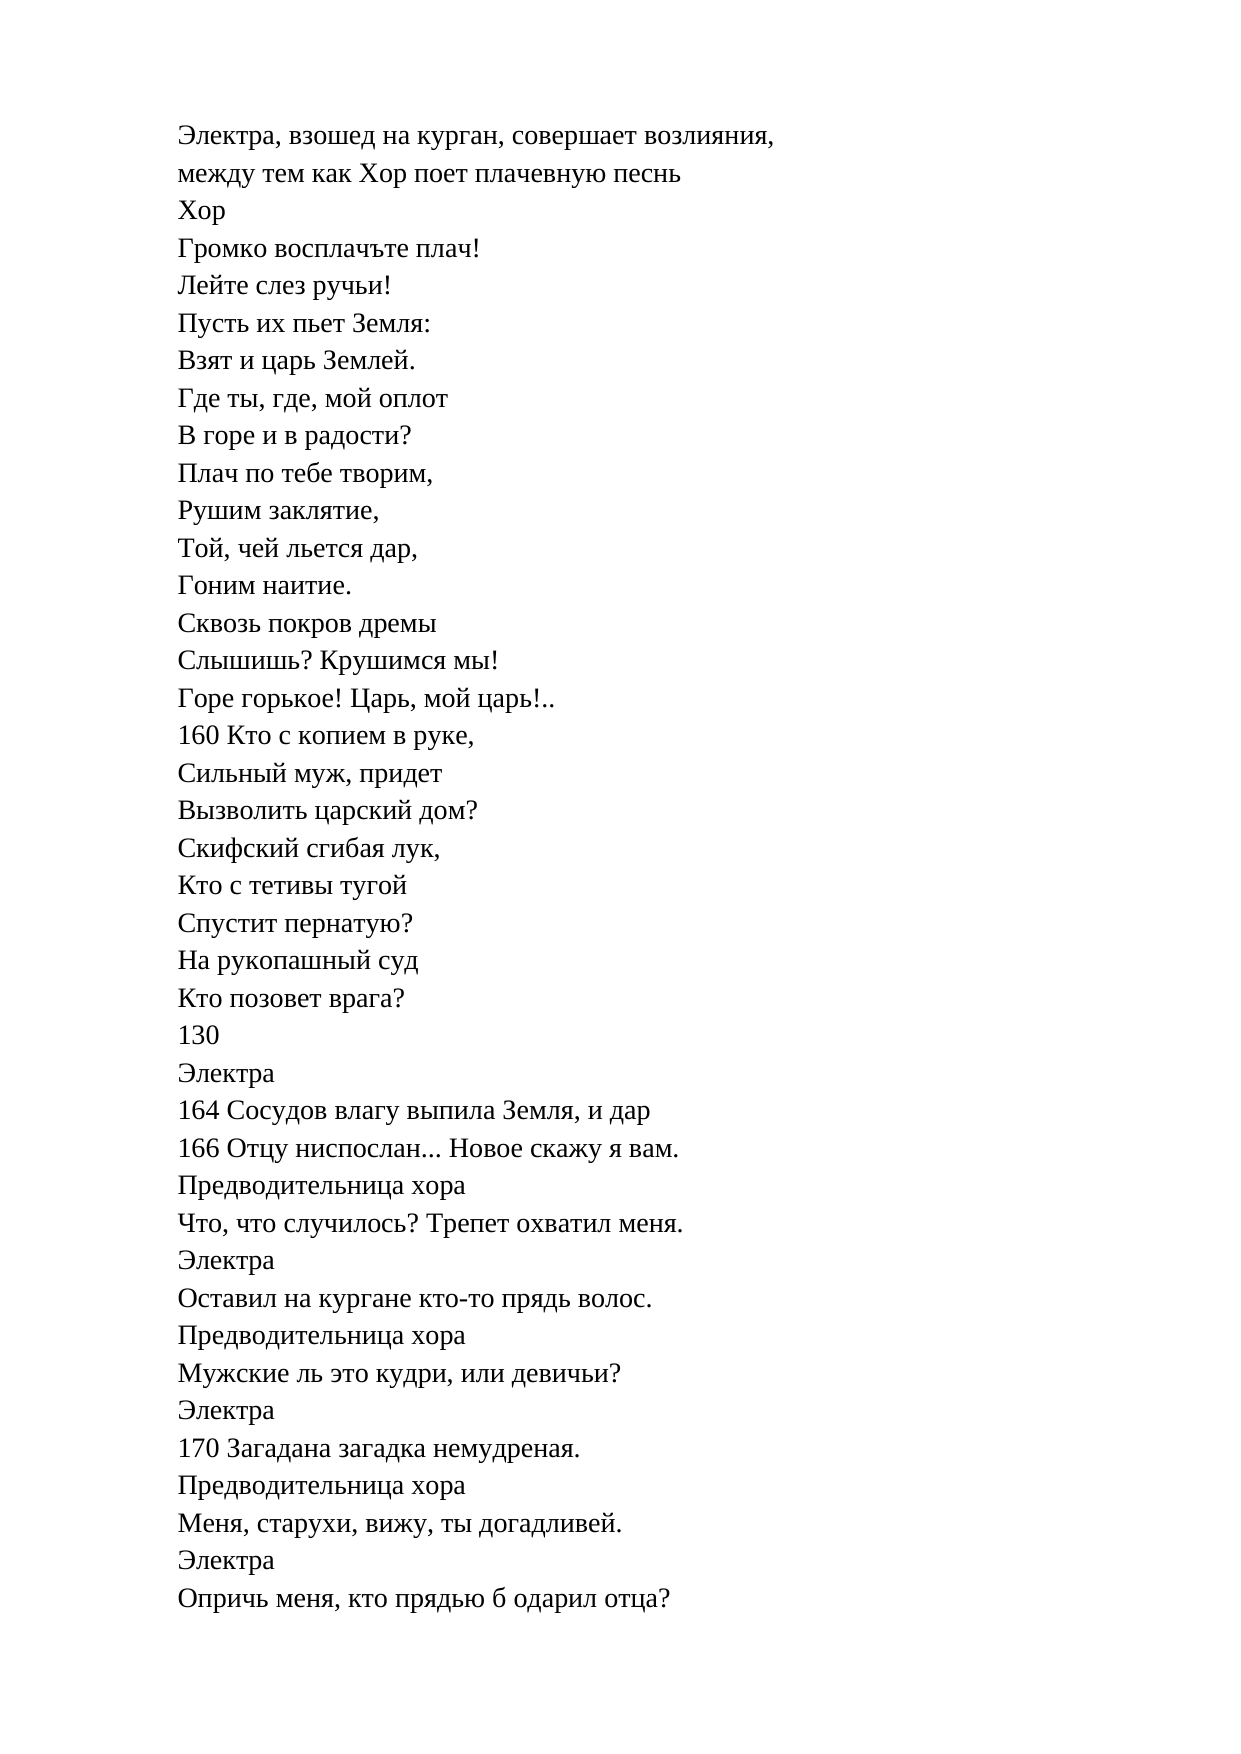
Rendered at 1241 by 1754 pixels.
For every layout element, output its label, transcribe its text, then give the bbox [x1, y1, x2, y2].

text Громко восплачъте плач! [177, 231, 1152, 263]
text 164 Сосудов влагу выпила Земля, и дар [177, 1093, 1152, 1126]
text Электра [177, 1543, 1152, 1576]
text Лейте слез ручьи! [177, 268, 1152, 301]
text Той, чей льется дар, [177, 531, 1152, 563]
text Предводительница хора [177, 1168, 1152, 1201]
text 166 Отцу ниспослан... Новое скажу я вам. [177, 1131, 1152, 1163]
text Плач по тебе творим, [177, 456, 1152, 488]
text Предводительница хора [177, 1318, 1152, 1351]
text В горе и в радости? [177, 418, 1152, 451]
text Предводительница хора [177, 1468, 1152, 1501]
text 130 [177, 1018, 1152, 1051]
text Слышишь? Крушимся мы! [177, 643, 1152, 676]
text Пусть их пьет Земля: [177, 306, 1152, 338]
text Сквозь покров дремы [177, 606, 1152, 638]
text Электра [177, 1056, 1152, 1088]
text Электра [177, 1393, 1152, 1426]
text 160 Кто с копием в руке, [177, 718, 1152, 751]
text Скифский сгибая лук, [177, 831, 1152, 863]
text Взят и царь Землей. [177, 343, 1152, 376]
text Где ты, где, мой оплот [177, 381, 1152, 413]
text Рушим заклятие, [177, 493, 1152, 526]
text На рукопашный суд [177, 943, 1152, 976]
text Что, что случилось? Трепет охватил меня. [177, 1206, 1152, 1238]
text Сильный муж, придет [177, 756, 1152, 788]
text Меня, старухи, вижу, ты догадливей. [177, 1506, 1152, 1538]
text 170 Загадана загадка немудреная. [177, 1431, 1152, 1463]
text Хор [177, 193, 1152, 226]
text Горе горькое! Царь, мой царь!.. [177, 681, 1152, 713]
text Кто с тетивы тугой [177, 868, 1152, 901]
text Электра [177, 1243, 1152, 1276]
text Вызволить царский дом? [177, 793, 1152, 826]
text Электра, взошед на курган, совершает возлияния, [177, 118, 1152, 151]
text Кто позовет врага? [177, 981, 1152, 1013]
text между тем как Хор поет плачевную песнь [177, 156, 1152, 188]
text Гоним наитие. [177, 568, 1152, 601]
text Опричь меня, кто прядью б одарил отца? [177, 1581, 1152, 1613]
text Оставил на кургане кто-то прядь волос. [177, 1281, 1152, 1313]
text Спустит пернатую? [177, 906, 1152, 938]
text Мужские ль это кудри, или девичьи? [177, 1356, 1152, 1388]
